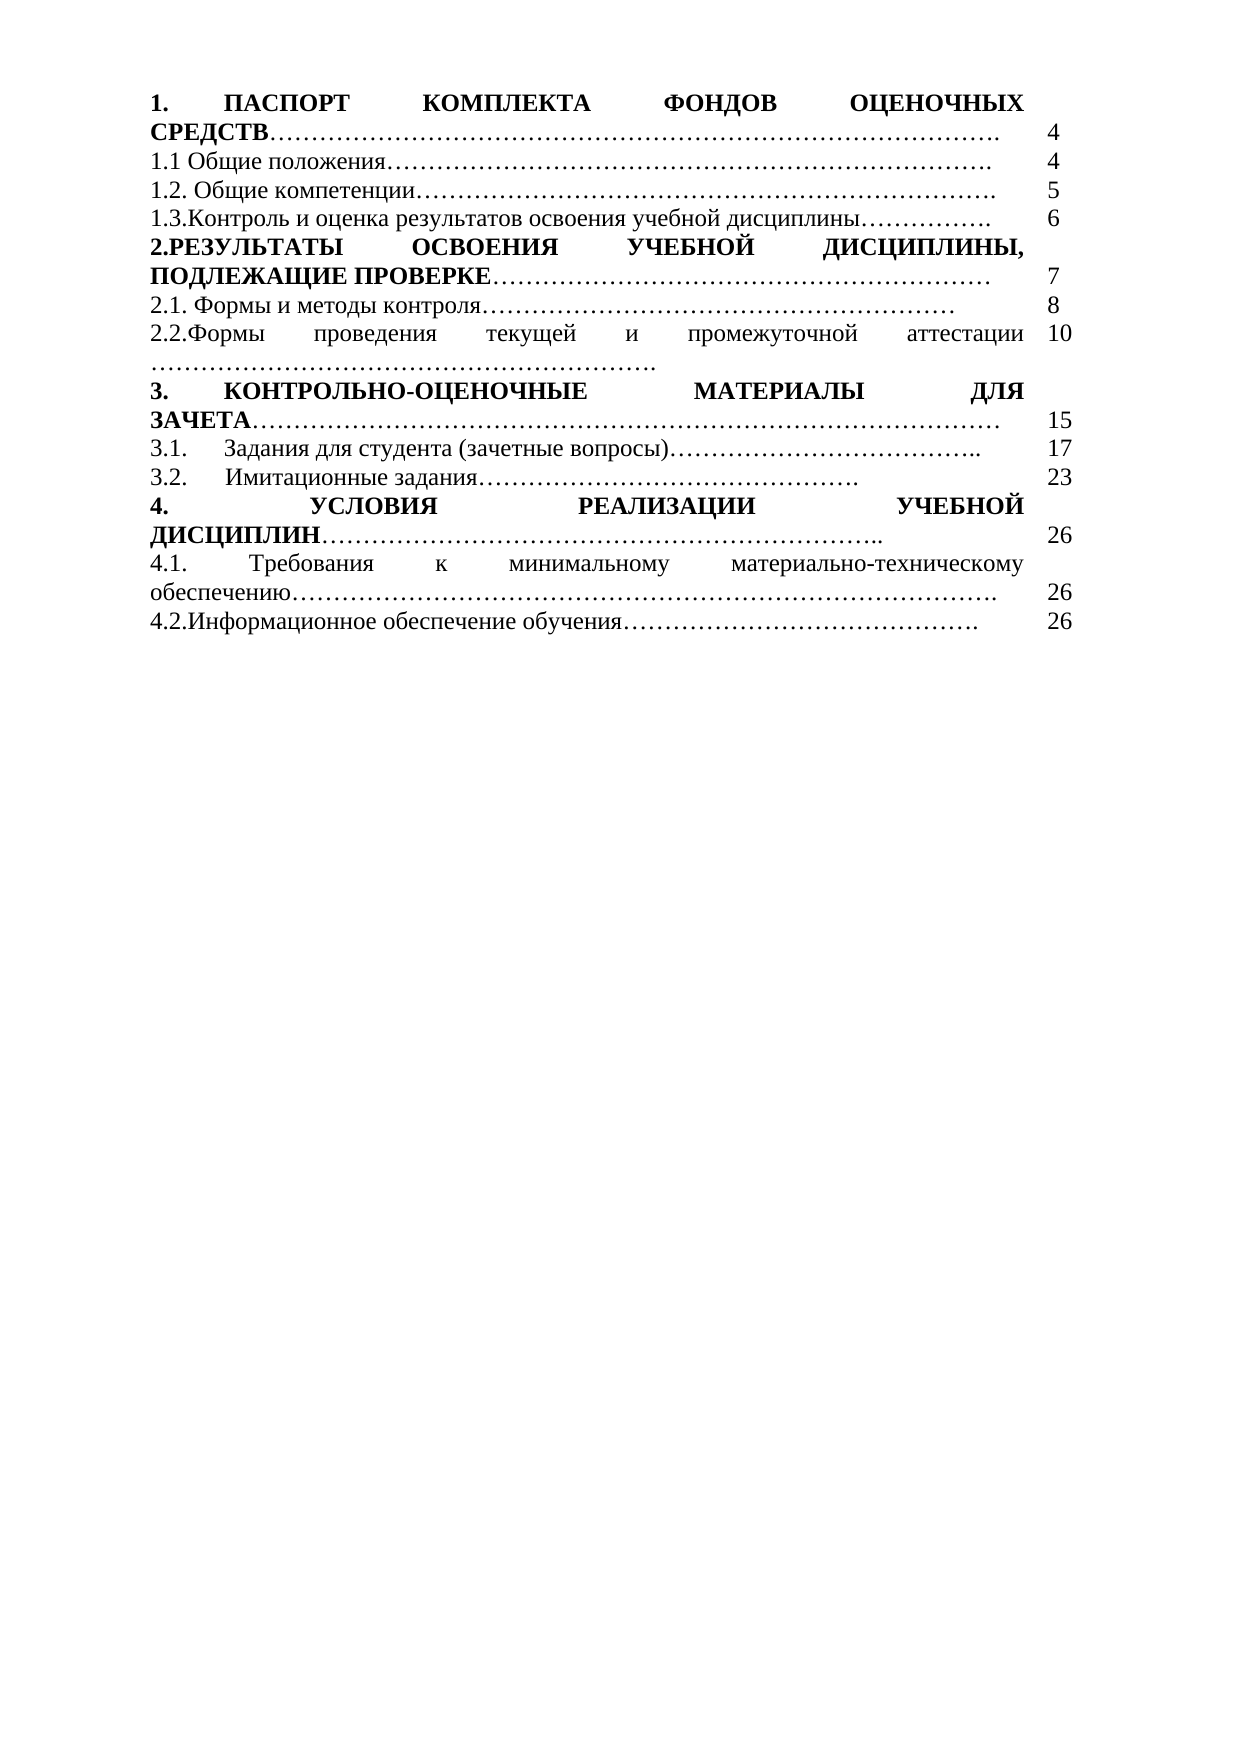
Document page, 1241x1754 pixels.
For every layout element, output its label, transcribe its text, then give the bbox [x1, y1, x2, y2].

table_header 4 [1036, 89, 1136, 146]
table_cell 4.1. Требования к минимальному материально-техническому обеспечению…………………………………………………………………………. [139, 549, 1036, 606]
table_cell 3. КОНТРОЛЬНО-ОЦЕНОЧНЫЕ МАТЕРИАЛЫ ДЛЯ ЗАЧЕТА……………………………………………………………………………… [139, 376, 1036, 433]
table_cell 8 [1036, 290, 1136, 318]
table_cell 6 [1036, 204, 1136, 232]
table_cell 17 [1036, 434, 1136, 462]
table_cell 1.1 Общие положения………………………………………………………………. [139, 146, 1036, 175]
table_cell 3.1. Задания для студента (зачетные вопросы)……………………………….. [139, 434, 1036, 462]
table_cell 4 [1036, 146, 1136, 175]
table_cell 1.2. Общие компетенции……………………………………………………………. [139, 175, 1036, 203]
table_cell 4. УСЛОВИЯ РЕАЛИЗАЦИИ УЧЕБНОЙ ДИСЦИПЛИН………………………………………………………….. [139, 491, 1036, 548]
table_cell 26 [1036, 491, 1136, 548]
table_cell 4.2.Информационное обеспечение обучения……………………………………. [139, 606, 1036, 635]
table_cell 2.1. Формы и методы контроля………………………………………………… [139, 290, 1036, 318]
table_cell 3.2. Имитационные задания………………………………………. [139, 462, 1036, 491]
table_cell 26 [1036, 549, 1136, 606]
table_cell 10 [1036, 319, 1136, 376]
table_cell 23 [1036, 462, 1136, 491]
table_cell 2.РЕЗУЛЬТАТЫ ОСВОЕНИЯ УЧЕБНОЙ ДИСЦИПЛИНЫ, ПОДЛЕЖАЩИЕ ПРОВЕРКЕ…………………………………………………… [139, 232, 1036, 290]
table_cell 1.3.Контроль и оценка результатов освоения учебной дисциплины……………. [139, 204, 1036, 232]
table_cell 15 [1036, 376, 1136, 433]
table_cell 2.2.Формы проведения текущей и промежуточной аттестации ……………………………………………………. [139, 319, 1036, 376]
table_cell 26 [1036, 606, 1136, 635]
table_cell 7 [1036, 232, 1136, 290]
table_header 1. ПАСПОРТ КОМПЛЕКТА ФОНДОВ ОЦЕНОЧНЫХ СРЕДСТВ……………………………………………………………………………. [139, 89, 1036, 146]
table_cell 5 [1036, 175, 1136, 203]
